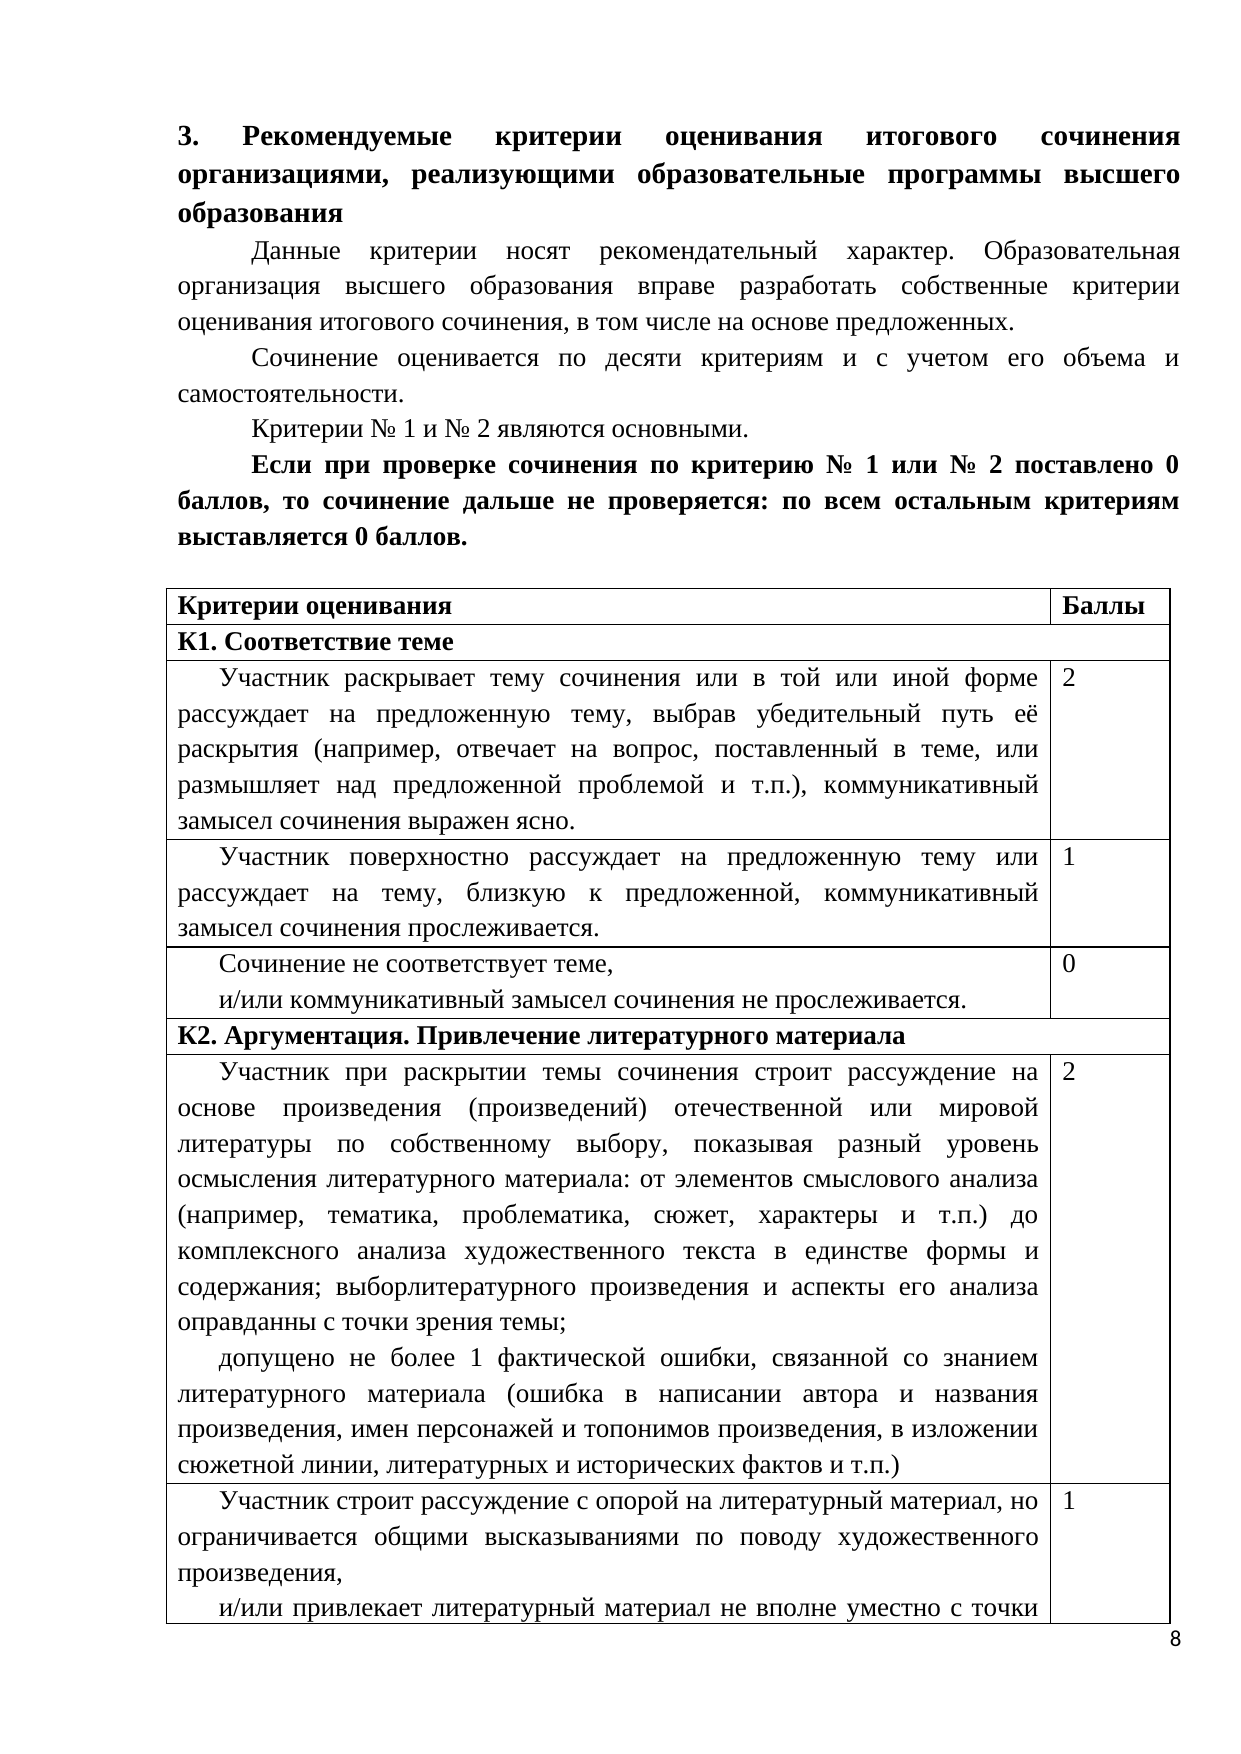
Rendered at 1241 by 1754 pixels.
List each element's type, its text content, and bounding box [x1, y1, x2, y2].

text Сочинение оценивается по десяти критериям и с учетом его объема и самостоятельности. [177, 341, 1181, 408]
table_cell Сочинение не соответствует теме, и/или коммуникативный замысел сочинения не прослеживается. [167, 948, 1050, 1018]
subtitle 3. Рекомендуемые критерии оценивания итогового сочинения организациями, реализующими образовательные программы высшего образования [177, 118, 1181, 229]
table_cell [167, 1484, 1050, 1623]
table_cell 2 [1051, 1055, 1169, 1483]
table_cell 2 [1051, 661, 1169, 839]
table_cell К1. Соответствие теме [167, 625, 1169, 660]
table_cell Участник раскрывает тему сочинения или в той или иной форме рассуждает на предложенную тему, выбрав убедительный путь её раскрытия (например, отвечает на вопрос, поставленный в теме, или размышляет над предложенной проблемой и т.п.), коммуникативный замысел сочинения выражен ясно. [167, 661, 1050, 839]
table_cell Участник поверхностно рассуждает на предложенную тему или рассуждает на тему, близкую к предложенной, коммуникативный замысел сочинения прослеживается. [167, 840, 1050, 946]
text Если при проверке сочинения по критерию № 1 или № 2 поставлено 0 баллов, то сочинение дальше не проверяется: по всем остальным критериям выставляется 0 баллов. [177, 448, 1181, 551]
text Данные критерии носят рекомендательный характер. Образовательная организация высшего образования вправе разработать собственные критерии оценивания итогового сочинения, в том числе на основе предложенных. [177, 234, 1181, 336]
table_cell К2. Аргументация. Привлечение литературного материала [167, 1019, 1169, 1054]
text Критерии № 1 и № 2 являются основными. [177, 412, 1181, 443]
table_cell 1 [1051, 1484, 1169, 1623]
table_header Критерии оценивания [167, 589, 1050, 624]
table_cell Участник при раскрытии темы сочинения строит рассуждение на основе произведения (произведений) отечественной или мировой литературы по собственному выбору, показывая разный уровень осмысления литературного материала: от элементов смыслового анализа (например, тематика, проблематика, сюжет, характеры и т.п.) до комплексного анализа художественного текста в единстве формы и содержания; выборлитературного произведения и аспекты его анализа оправданны с точки зрения темы; допущено не более 1 фактической ошибки, связанной со знанием литературного материала (ошибка в написании автора и названия произведения, имен персонажей и топонимов произведения, в изложении сюжетной линии, литературных и исторических фактов и т.п.) [167, 1055, 1050, 1483]
table_cell 1 [1051, 840, 1169, 946]
table_cell 0 [1051, 948, 1169, 1018]
table_header Баллы [1051, 589, 1169, 624]
